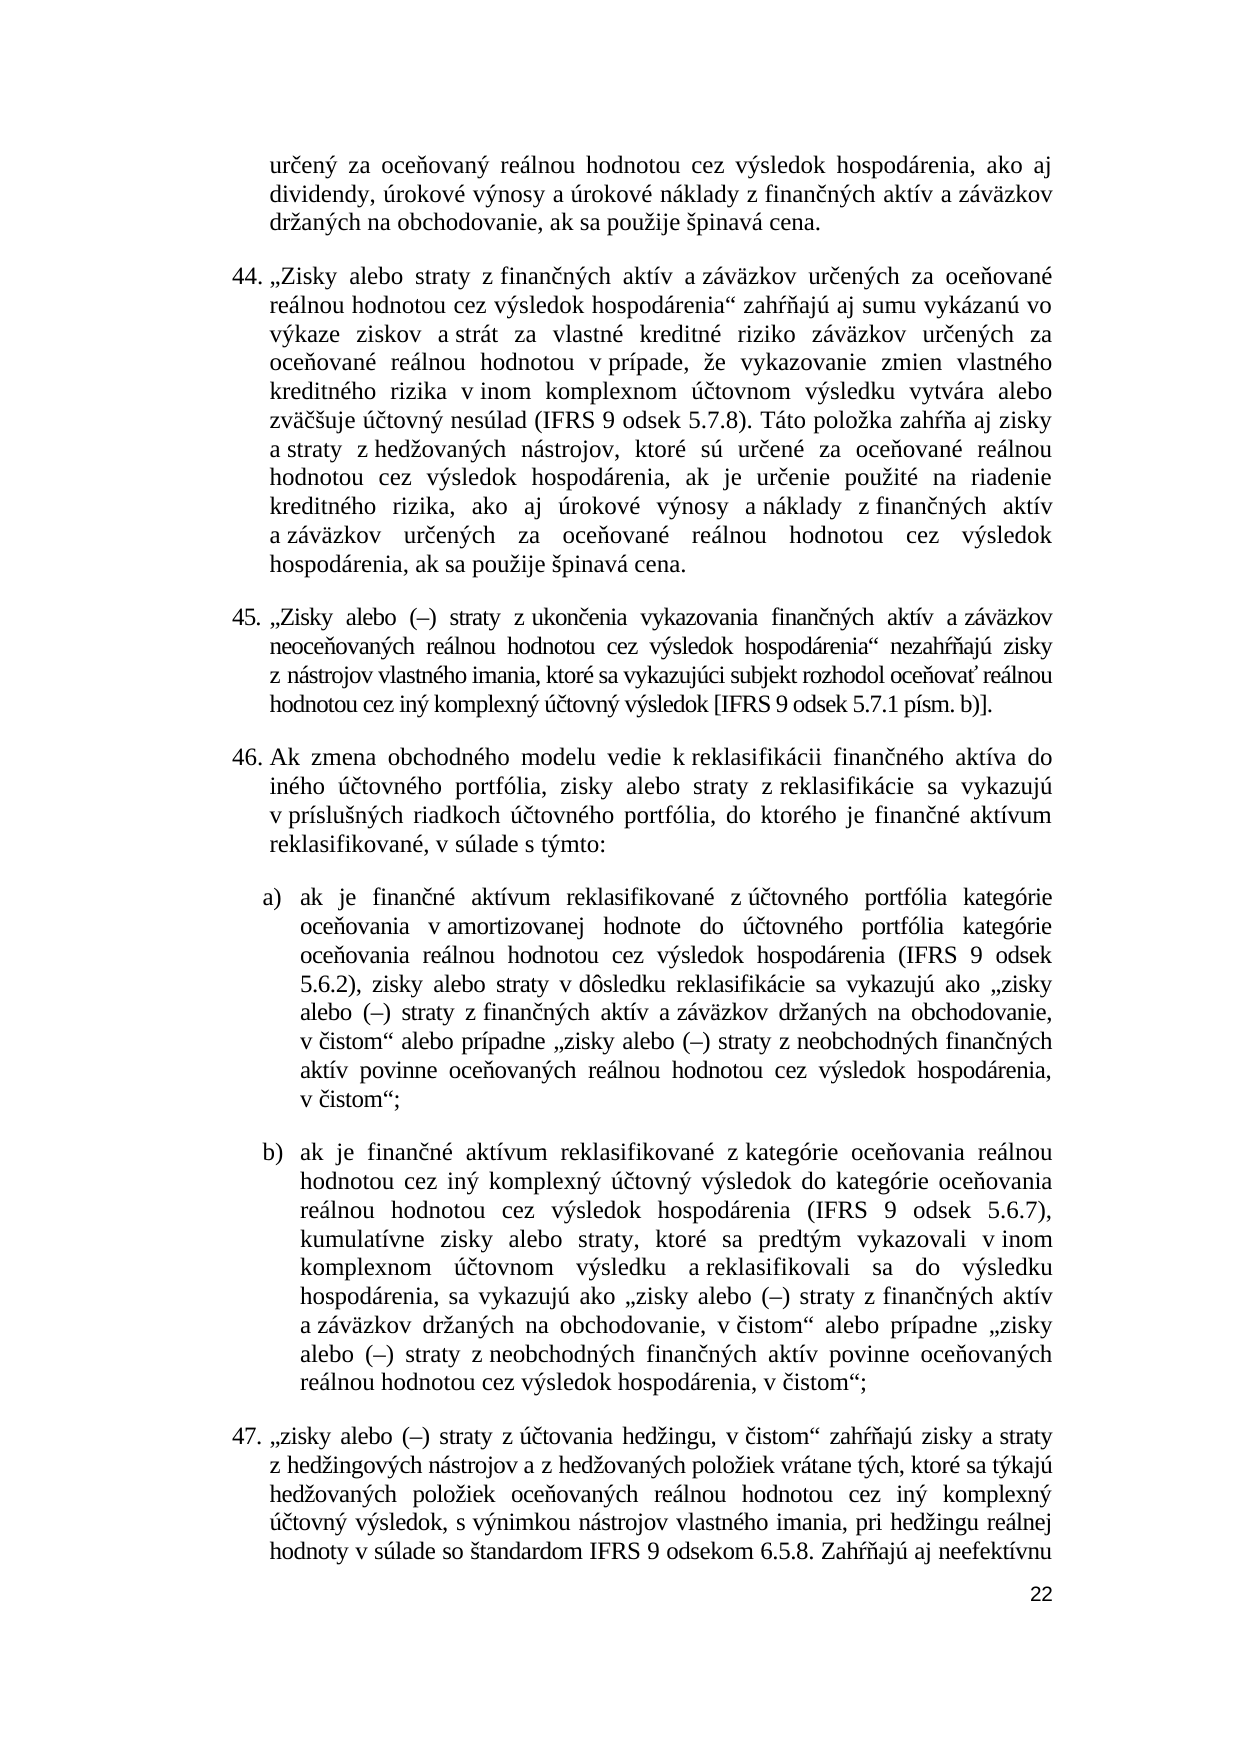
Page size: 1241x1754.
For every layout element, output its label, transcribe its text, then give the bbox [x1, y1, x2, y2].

text a) ak je finančné aktívum reklasifikované z účtovného portfólia kategórie oceňovania v amortizovanej hodnote do účtovného portfólia kategórie oceňovania reálnou hodnotou cez výsledok hospodárenia (IFRS 9 odsek 5.6.2), zisky alebo straty v dôsledku reklasifikácie sa vykazujú ako „zisky alebo (–) straty z finančných aktív a záväzkov držaných na obchodovanie, v čistom“ alebo prípadne „zisky alebo (–) straty z neobchodných finančných aktív povinne oceňovaných reálnou hodnotou cez výsledok hospodárenia, v čistom“; [262, 882, 1053, 1112]
text b) ak je finančné aktívum reklasifikované z kategórie oceňovania reálnou hodnotou cez iný komplexný účtovný výsledok do kategórie oceňovania reálnou hodnotou cez výsledok hospodárenia (IFRS 9 odsek 5.6.7), kumulatívne zisky alebo straty, ktoré sa predtým vykazovali v inom komplexnom účtovnom výsledku a reklasifikovali sa do výsledku hospodárenia, sa vykazujú ako „zisky alebo (–) straty z finančných aktív a záväzkov držaných na obchodovanie, v čistom“ alebo prípadne „zisky alebo (–) straty z neobchodných finančných aktív povinne oceňovaných reálnou hodnotou cez výsledok hospodárenia, v čistom“; [262, 1137, 1053, 1396]
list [232, 1421, 1053, 1565]
list 45. „Zisky alebo (–) straty z ukončenia vykazovania finančných aktív a záväzkov neoceňovaných reálnou hodnotou cez výsledok hospodárenia“ nezahŕňajú zisky z nástrojov vlastného imania, ktoré sa vykazujúci subjekt rozhodol oceňovať reálnou hodnotou cez iný komplexný účtovný výsledok [IFRS 9 odsek 5.7.1 písm. b)]. [232, 602, 1053, 717]
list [232, 150, 1053, 236]
list 44. „Zisky alebo straty z finančných aktív a záväzkov určených za oceňované reálnou hodnotou cez výsledok hospodárenia“ zahŕňajú aj sumu vykázanú vo výkaze ziskov a strát za vlastné kreditné riziko záväzkov určených za oceňované reálnou hodnotou v prípade, že vykazovanie zmien vlastného kreditného rizika v inom komplexnom účtovnom výsledku vytvára alebo zväčšuje účtovný nesúlad (IFRS 9 odsek 5.7.8). Táto položka zahŕňa aj zisky a straty z hedžovaných nástrojov, ktoré sú určené za oceňované reálnou hodnotou cez výsledok hospodárenia, ak je určenie použité na riadenie kreditného rizika, ako aj úrokové výnosy a náklady z finančných aktív a záväzkov určených za oceňované reálnou hodnotou cez výsledok hospodárenia, ak sa použije špinavá cena. [232, 261, 1053, 577]
list 46. Ak zmena obchodného modelu vedie k reklasifikácii finančného aktíva do iného účtovného portfólia, zisky alebo straty z reklasifikácie sa vykazujú v príslušných riadkoch účtovného portfólia, do ktorého je finančné aktívum reklasifikované, v súlade s týmto: [232, 742, 1053, 857]
